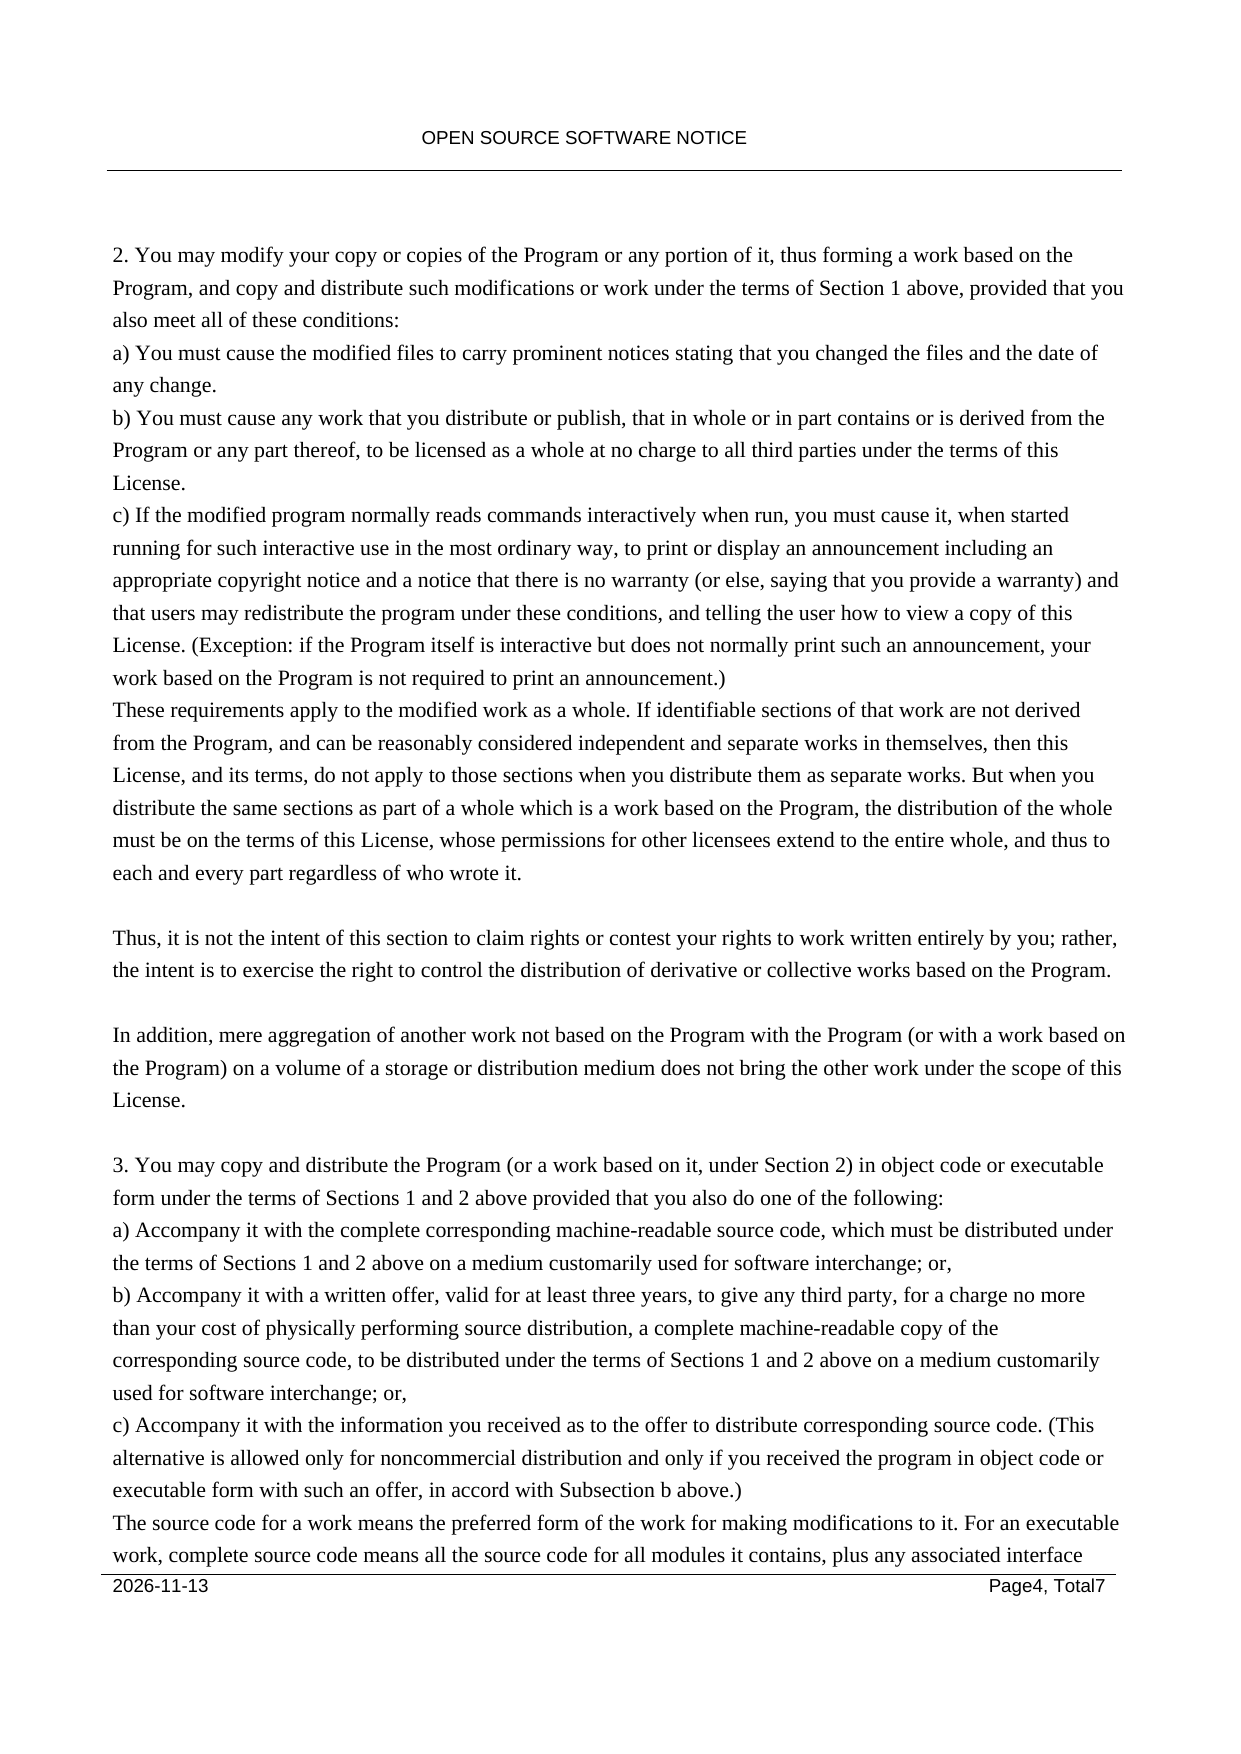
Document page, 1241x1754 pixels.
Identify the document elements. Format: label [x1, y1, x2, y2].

text [112, 206, 1128, 1571]
